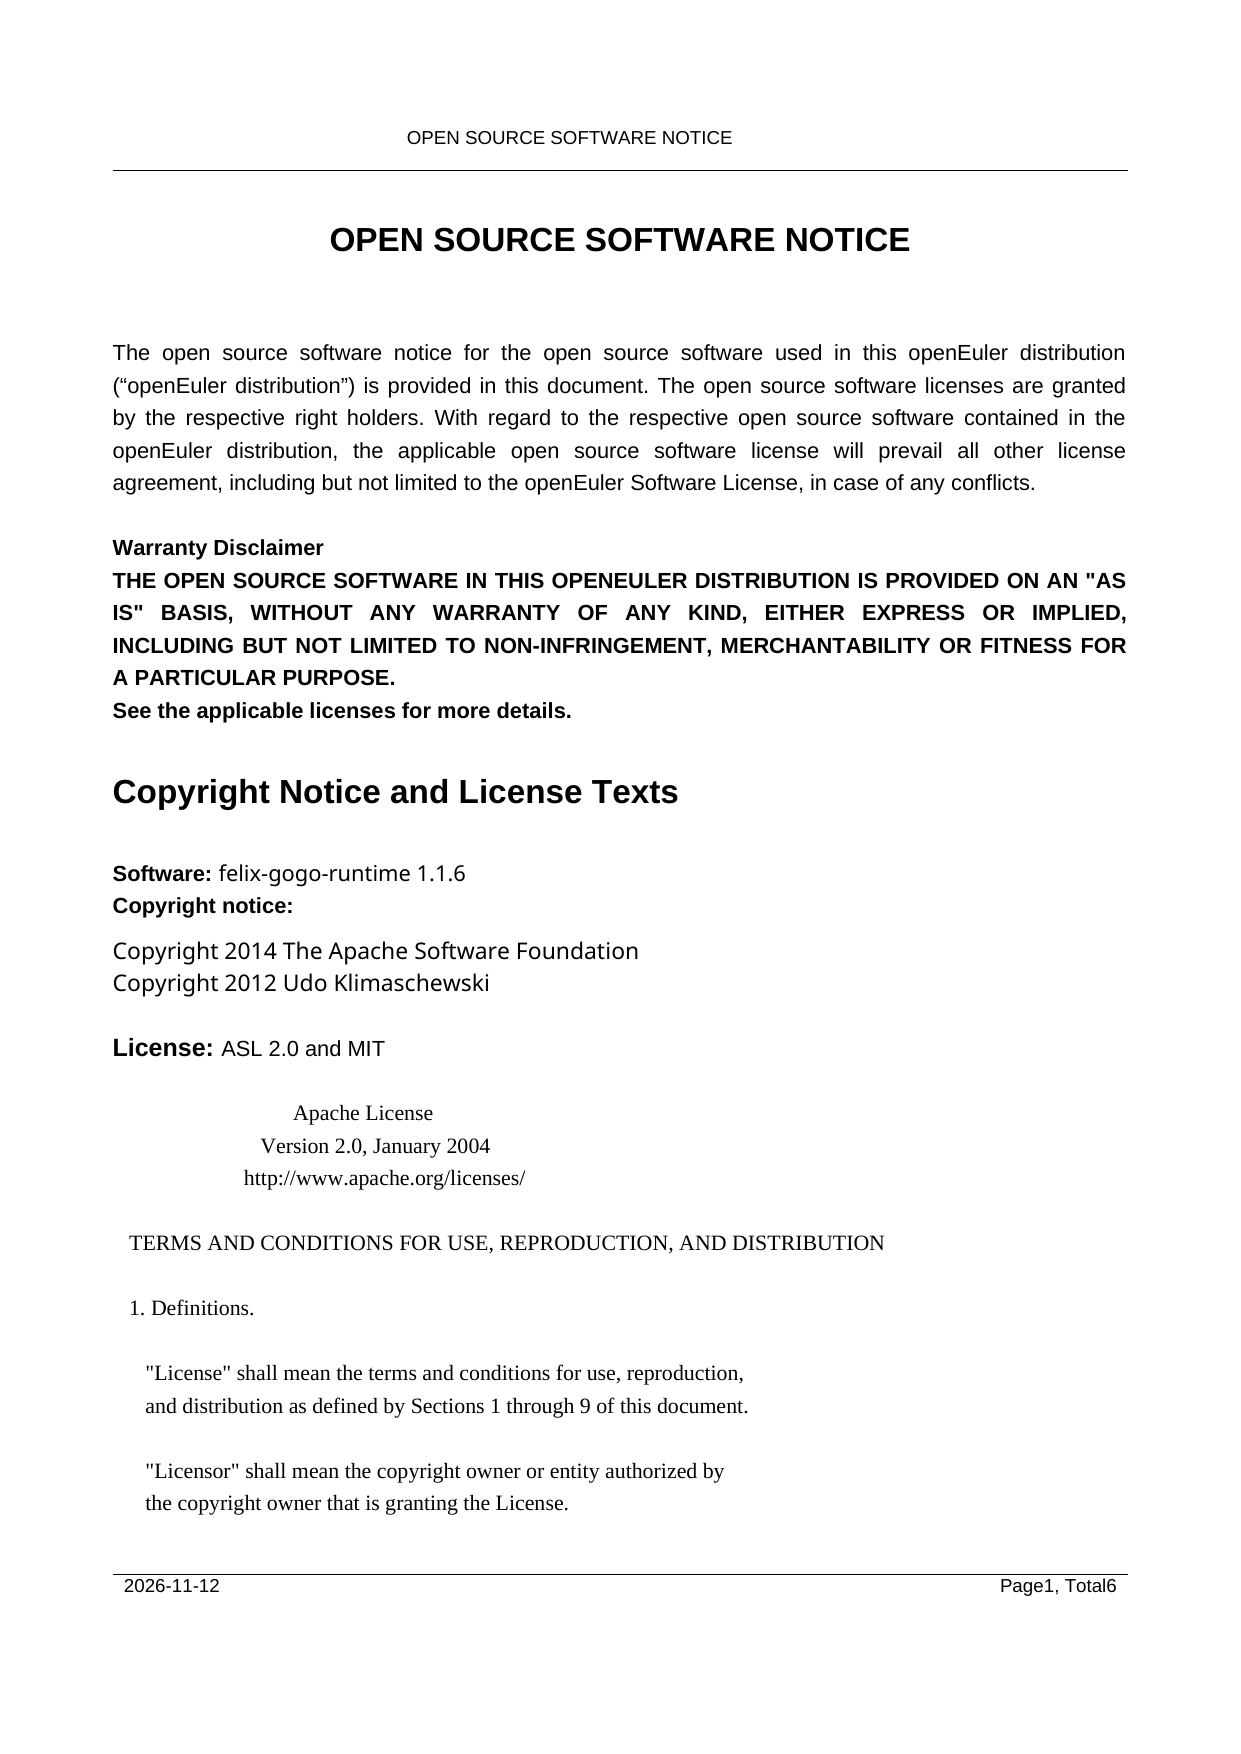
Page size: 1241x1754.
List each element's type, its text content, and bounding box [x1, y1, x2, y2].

text Copyright notice: [112, 889, 1128, 921]
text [112, 1064, 1128, 1519]
title Software: felix-gogo-runtime 1.1.6 [112, 856, 1128, 889]
text OPEN SOURCE SOFTWARE NOTICE [112, 206, 1128, 271]
text Copyright 2014 The Apache Software Foundation Copyright 2012 Udo Klimaschewski [112, 934, 1128, 1031]
text License: ASL 2.0 and MIT [112, 1031, 1128, 1064]
text Copyright Notice and License Texts [112, 759, 1128, 824]
text The open source software notice for the open source software used in this openEuler distribution (“openEuler distribution”) is provided in this document. The open source software licenses are granted by the respective right holders. With regard to the respective open source software contained in the openEuler distribution, the applicable open source software license will prevail all other license agreement, including but not limited to the openEuler Software License, in case of any conflicts. [112, 336, 1128, 499]
text Warranty Disclaimer [112, 531, 1128, 564]
text THE OPEN SOURCE SOFTWARE IN THIS OPENEULER DISTRIBUTION IS PROVIDED ON AN "AS IS" BASIS, WITHOUT ANY WARRANTY OF ANY KIND, EITHER EXPRESS OR IMPLIED, INCLUDING BUT NOT LIMITED TO NON-INFRINGEMENT, MERCHANTABILITY OR FITNESS FOR A PARTICULAR PURPOSE. See the applicable licenses for more details. [112, 564, 1128, 726]
